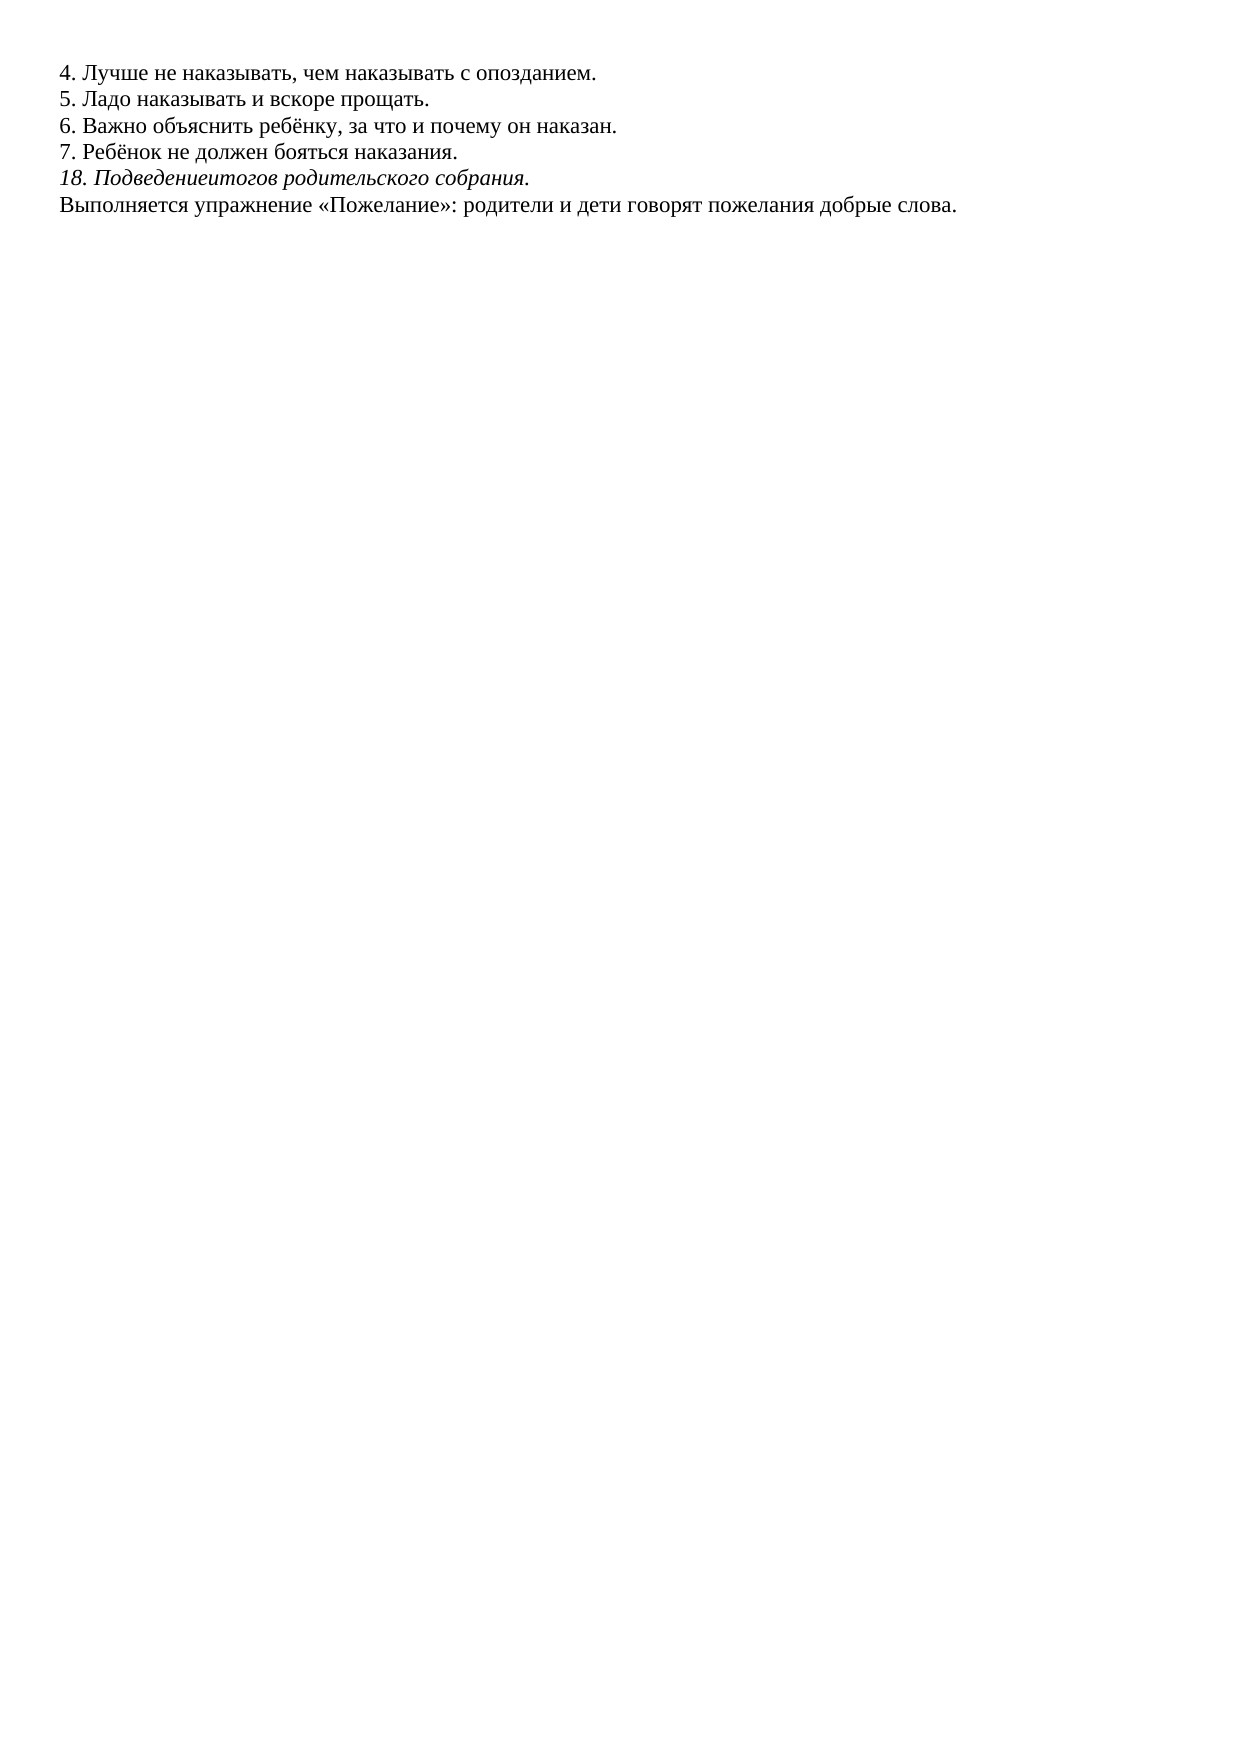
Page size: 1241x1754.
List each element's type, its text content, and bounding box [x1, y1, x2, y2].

text 5. Ладо наказывать и вскоре прощать. [59, 85, 1196, 112]
text 7. Ребёнок не должен бояться наказания. [59, 138, 1196, 164]
text 18. Подведениеитогов родительского собрания. [59, 164, 1196, 191]
text Выполняется упражнение «Пожелание»: родители и дети говорят пожелания добрые слова. [59, 191, 1196, 217]
text 6. Важно объяснить ребёнку, за что и почему он наказан. [59, 112, 1196, 138]
text 4. Лучше не наказывать, чем наказывать с опозданием. [59, 59, 1196, 85]
